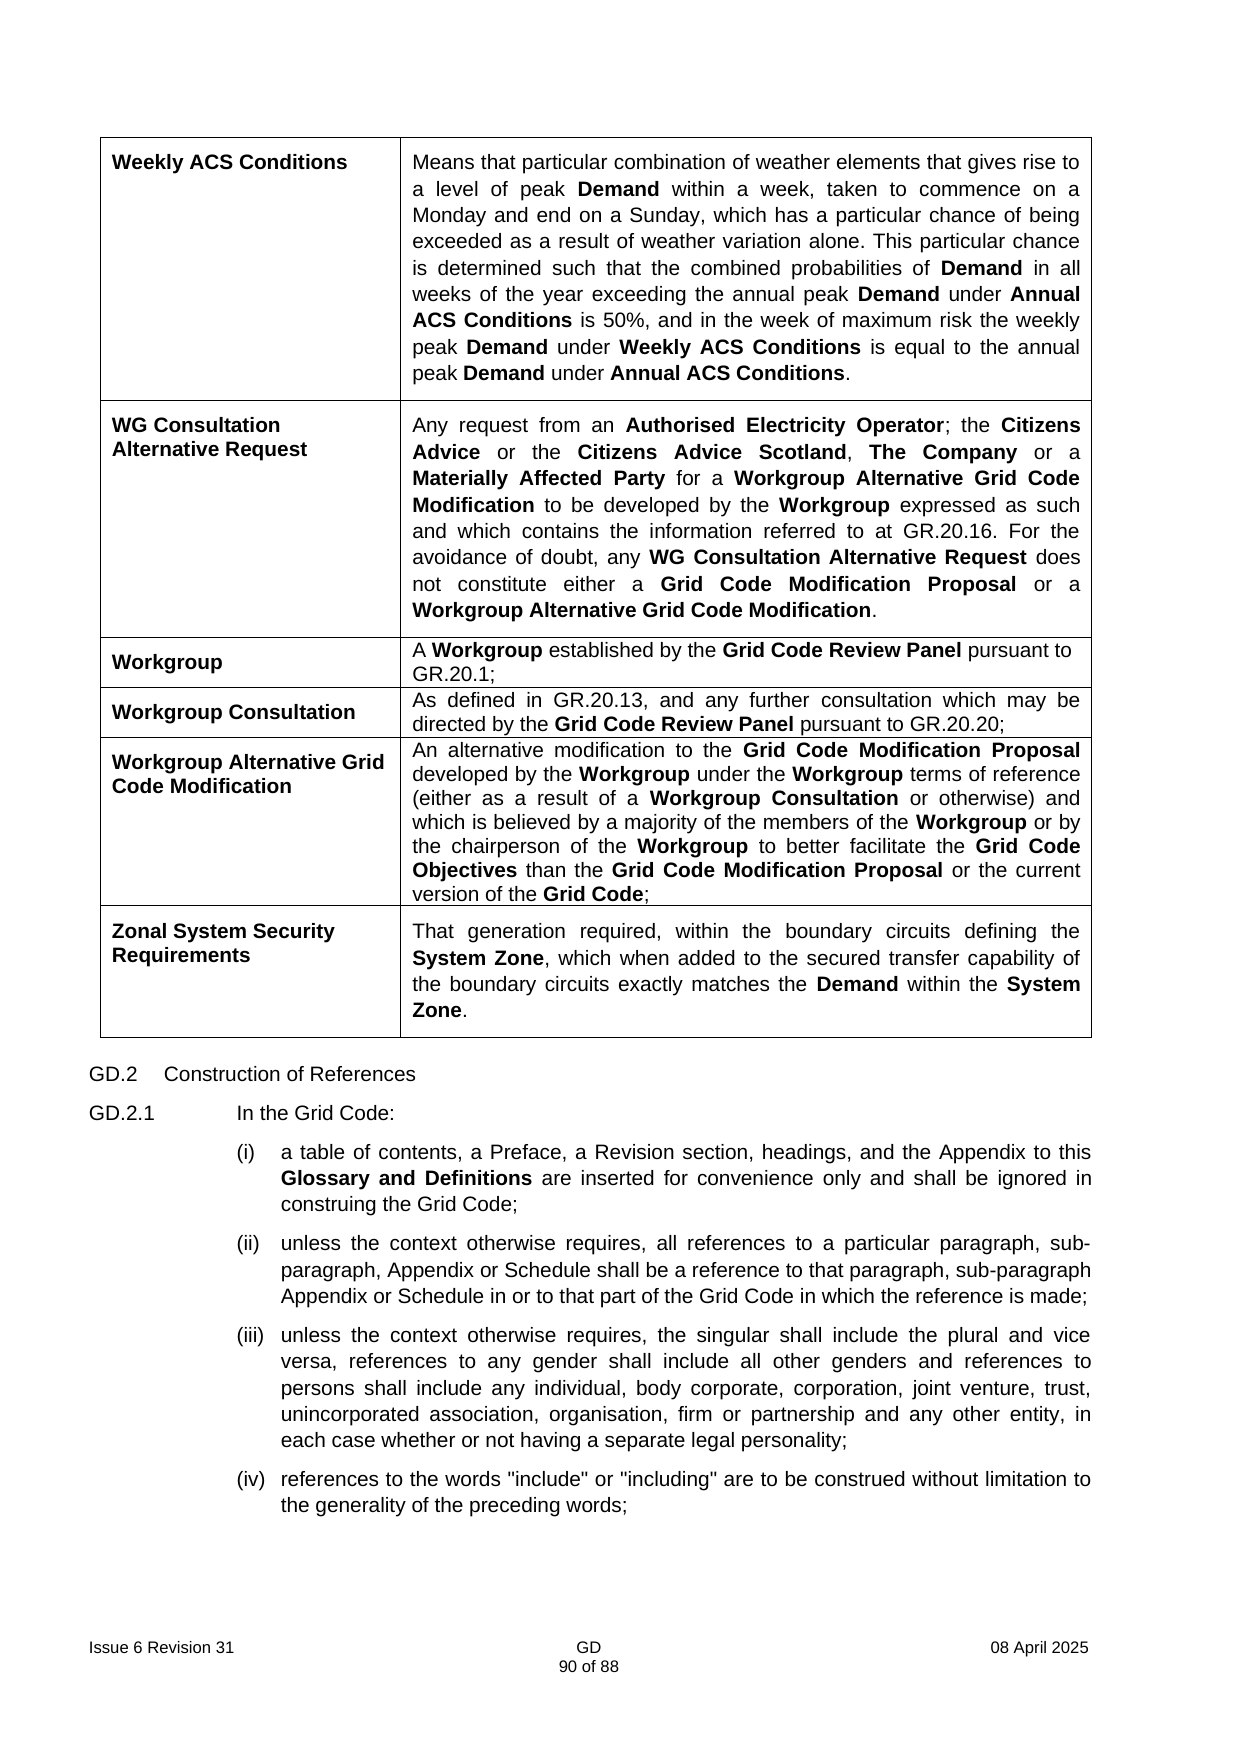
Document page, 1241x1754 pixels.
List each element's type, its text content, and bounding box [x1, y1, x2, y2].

text (i) a table of contents, a Preface, a Revision section, headings, and the Appendix to this Glossary and Definitions are inserted for convenience only and shall be ignored in construing the Grid Code; [236, 1139, 1092, 1216]
text GD.2.1 In the Grid Code: [89, 1101, 1092, 1125]
text (ii) unless the context otherwise requires, all references to a particular paragraph, sub-paragraph, Appendix or Schedule shall be a reference to that paragraph, sub-paragraph Appendix or Schedule in or to that part of the Grid Code in which the reference is made; [236, 1231, 1092, 1308]
table_cell That generation required, within the boundary circuits defining the System Zone, which when added to the secured transfer capability of the boundary circuits exactly matches the Demand within the System Zone. [401, 906, 1091, 1037]
text (iii) unless the context otherwise requires, the singular shall include the plural and vice versa, references to any gender shall include all other genders and references to persons shall include any individual, body corporate, corporation, joint venture, trust, unincorporated association, organisation, firm or partnership and any other entity, in each case whether or not having a separate legal personality; [236, 1323, 1092, 1452]
table_cell Means that particular combination of weather elements that gives rise to a level of peak Demand within a week, taken to commence on a Monday and end on a Sunday, which has a particular chance of being exceeded as a result of weather variation alone. This particular chance is determined such that the combined probabilities of Demand in all weeks of the year exceeding the annual peak Demand under Annual ACS Conditions is 50%, and in the week of maximum risk the weekly peak Demand under Weekly ACS Conditions is equal to the annual peak Demand under Annual ACS Conditions. [401, 138, 1091, 400]
table_cell Weekly ACS Conditions [101, 138, 400, 400]
text GD.2 Construction of References [89, 1062, 1092, 1086]
table_cell A Workgroup established by the Grid Code Review Panel pursuant to GR.20.1; [401, 638, 1091, 687]
table_cell An alternative modification to the Grid Code Modification Proposal developed by the Workgroup under the Workgroup terms of reference (either as a result of a Workgroup Consultation or otherwise) and which is believed by a majority of the members of the Workgroup or by the chairperson of the Workgroup to better facilitate the Grid Code Objectives than the Grid Code Modification Proposal or the current version of the Grid Code; [401, 738, 1091, 905]
table_cell WG Consultation Alternative Request [101, 401, 400, 637]
table_cell Zonal System Security Requirements [101, 906, 400, 1037]
table_cell Workgroup Alternative Grid Code Modification [101, 738, 400, 905]
table_cell Workgroup Consultation [101, 688, 400, 737]
text (iv) references to the words "include" or "including" are to be construed without limitation to the generality of the preceding words; [236, 1467, 1092, 1517]
table_cell Any request from an Authorised Electricity Operator; the Citizens Advice or the Citizens Advice Scotland, The Company or a Materially Affected Party for a Workgroup Alternative Grid Code Modification to be developed by the Workgroup expressed as such and which contains the information referred to at GR.20.16. For the avoidance of doubt, any WG Consultation Alternative Request does not constitute either a Grid Code Modification Proposal or a Workgroup Alternative Grid Code Modification. [401, 401, 1091, 637]
table_cell Workgroup [101, 638, 400, 687]
table_cell As defined in GR.20.13, and any further consultation which may be directed by the Grid Code Review Panel pursuant to GR.20.20; [401, 688, 1091, 737]
